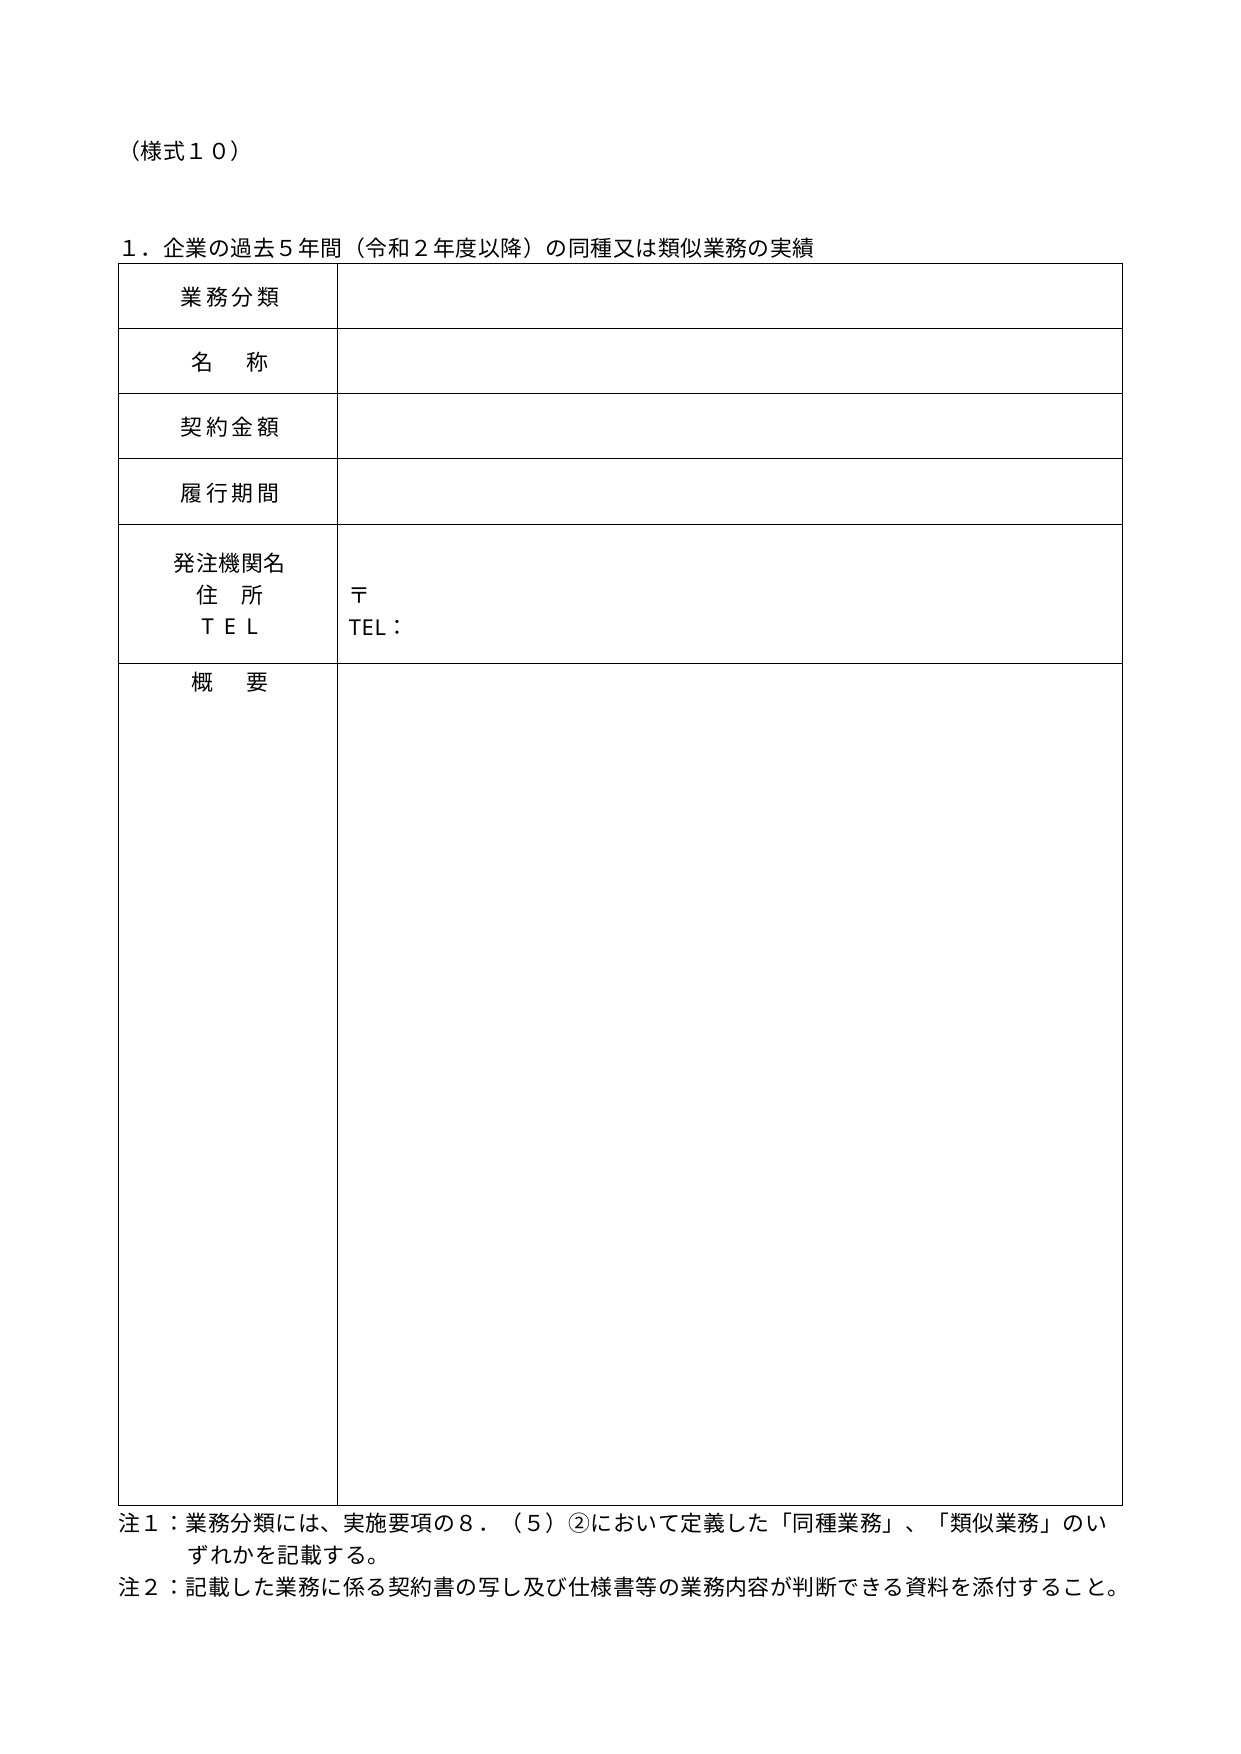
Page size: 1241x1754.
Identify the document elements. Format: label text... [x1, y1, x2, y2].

table_cell 〒 TEL： [338, 525, 1122, 663]
table_cell 発注機関名 住 所 TEL [119, 525, 337, 663]
table_cell 履行期間 [119, 459, 337, 523]
table_cell 契約金額 [119, 394, 337, 458]
table_header [338, 264, 1122, 328]
text 注１：業務分類には、実施要項の８．（５）②において定義した「同種業務」、「類似業務」のいずれかを記載する。 [118, 1506, 1125, 1570]
table_cell [338, 394, 1122, 458]
table_header 業務分類 [119, 264, 337, 328]
table_cell 概要 [119, 664, 337, 1504]
text 注２：記載した業務に係る契約書の写し及び仕様書等の業務内容が判断できる資料を添付すること。 [118, 1570, 1125, 1602]
table_cell [338, 329, 1122, 393]
text （様式１０） [118, 134, 1125, 166]
table_cell [338, 459, 1122, 523]
text １．企業の過去５年間（令和２年度以降）の同種又は類似業務の実績 [118, 231, 1125, 263]
table_cell 名称 [119, 329, 337, 393]
table_cell [338, 664, 1122, 1504]
